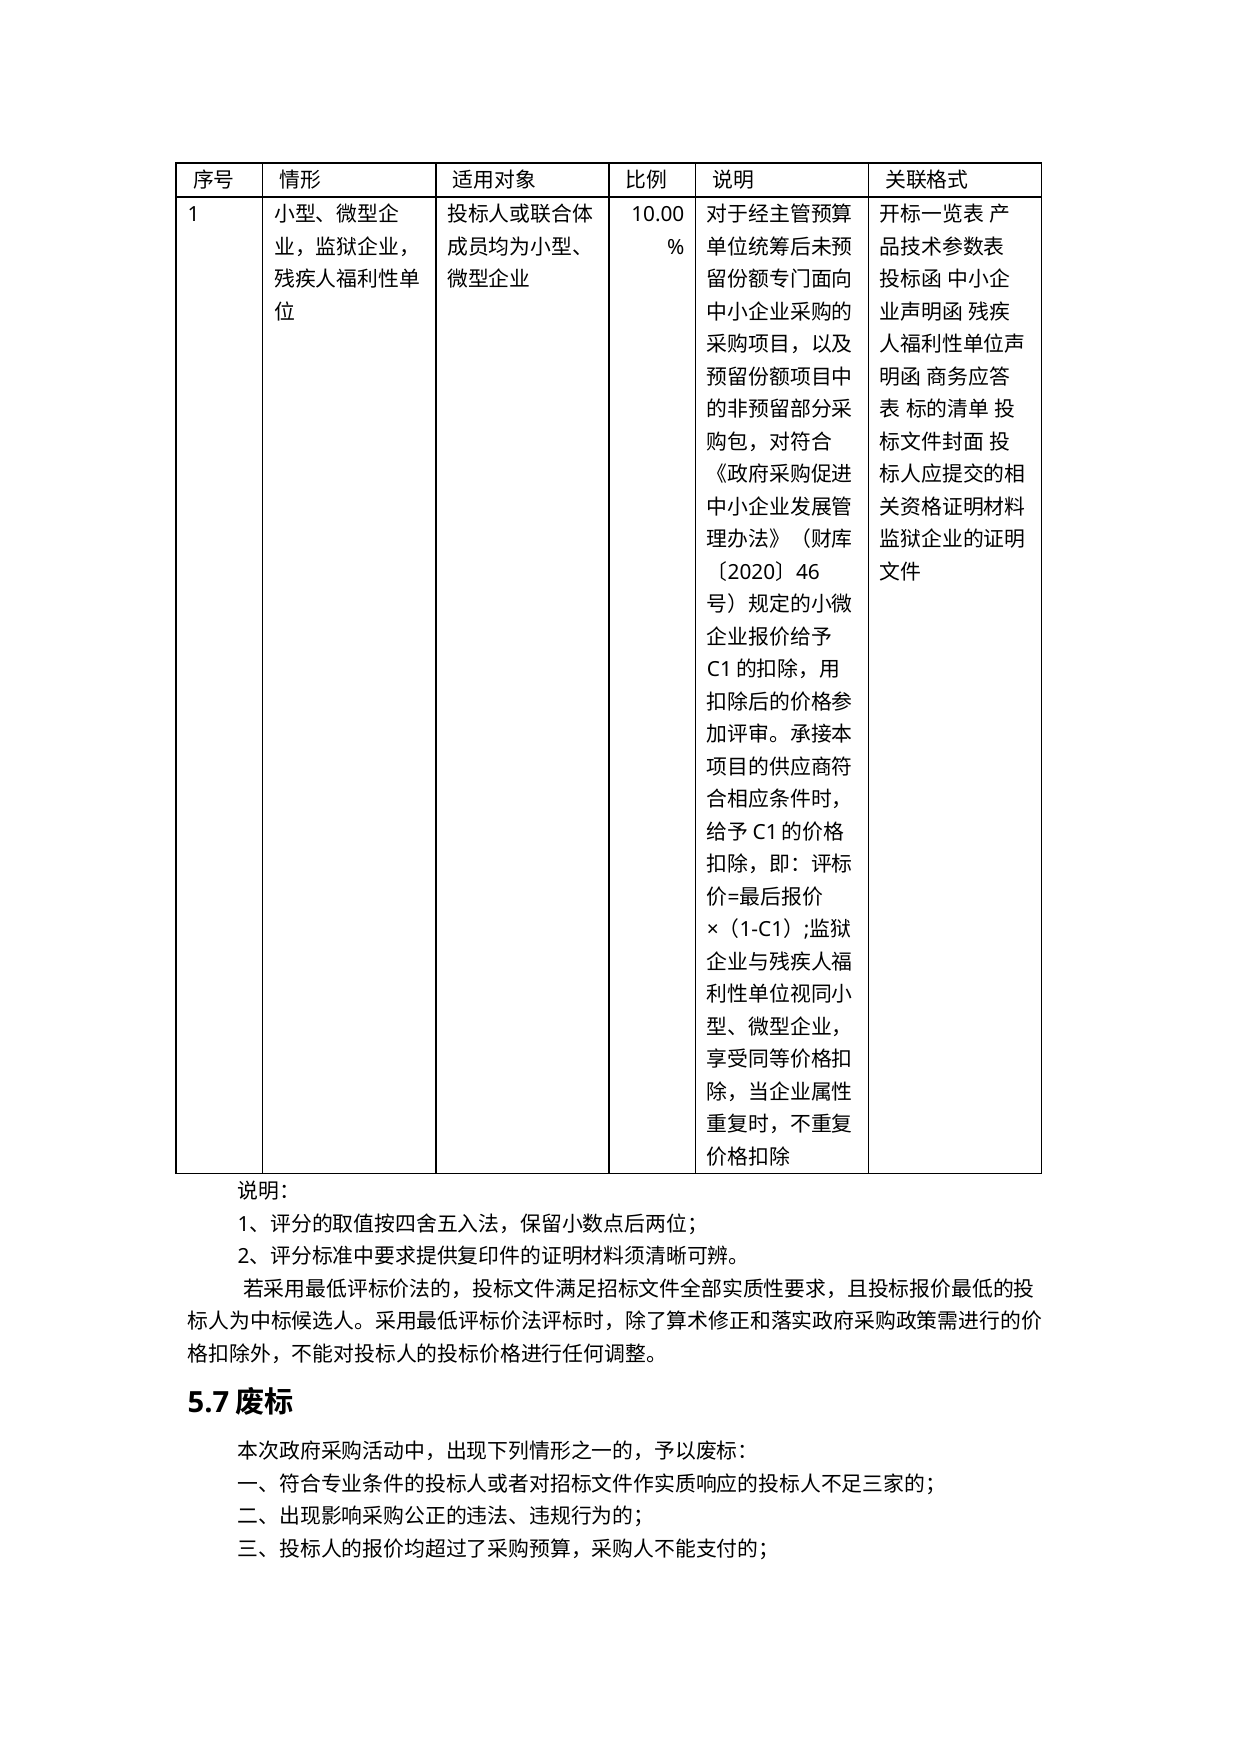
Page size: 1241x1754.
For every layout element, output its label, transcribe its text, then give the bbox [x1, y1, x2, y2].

text 一、符合专业条件的投标人或者对招标文件作实质响应的投标人不足三家的； [187, 1467, 1053, 1499]
table_header 关联格式 [869, 164, 1041, 196]
table_cell 开标一览表 产品技术参数表 投标函 中小企业声明函 残疾人福利性单位声明函 商务应答表 标的清单 投标文件封面 投标人应提交的相关资格证明材料 监狱企业的证明文件 [869, 198, 1041, 1173]
text 二、出现影响采购公正的违法、违规行为的； [187, 1499, 1053, 1532]
text 若采用最低评标价法的，投标文件满足招标文件全部实质性要求，且投标报价最低的投标人为中标候选人。采用最低评标价法评标时，除了算术修正和落实政府采购政策需进行的价格扣除外，不能对投标人的投标价格进行任何调整。 [187, 1272, 1053, 1369]
table_cell 10.00% [610, 198, 695, 1173]
table_cell 小型、微型企业，监狱企业，残疾人福利性单位 [263, 198, 435, 1173]
table_header 说明 [696, 164, 868, 196]
table_header 比例 [610, 164, 695, 196]
table_header 适用对象 [437, 164, 608, 196]
text 2、评分标准中要求提供复印件的证明材料须清晰可辨。 [187, 1239, 1053, 1272]
text 说明： [187, 1174, 1053, 1207]
table_cell 1 [177, 198, 262, 1173]
table_header 情形 [263, 164, 435, 196]
text 本次政府采购活动中，出现下列情形之一的，予以废标： [187, 1434, 1053, 1467]
text 1、评分的取值按四舍五入法，保留小数点后两位； [187, 1207, 1053, 1239]
text 5.7废标 [187, 1369, 1053, 1434]
text 三、投标人的报价均超过了采购预算，采购人不能支付的； [187, 1532, 1053, 1564]
table_cell 投标人或联合体成员均为小型、微型企业 [437, 198, 608, 1173]
table_header 序号 [177, 164, 262, 196]
table_cell 对于经主管预算单位统筹后未预留份额专门面向中小企业采购的采购项目，以及预留份额项目中的非预留部分采购包，对符合《政府采购促进中小企业发展管理办法》（财库〔2020〕46号）规定的小微企业报价给予C1的扣除，用扣除后的价格参加评审。承接本项目的供应商符合相应条件时，给予C1的价格扣除，即：评标价=最后报价×（1-C1）;监狱企业与残疾人福利性单位视同小型、微型企业，享受同等价格扣除，当企业属性重复时，不重复价格扣除 [696, 198, 868, 1173]
